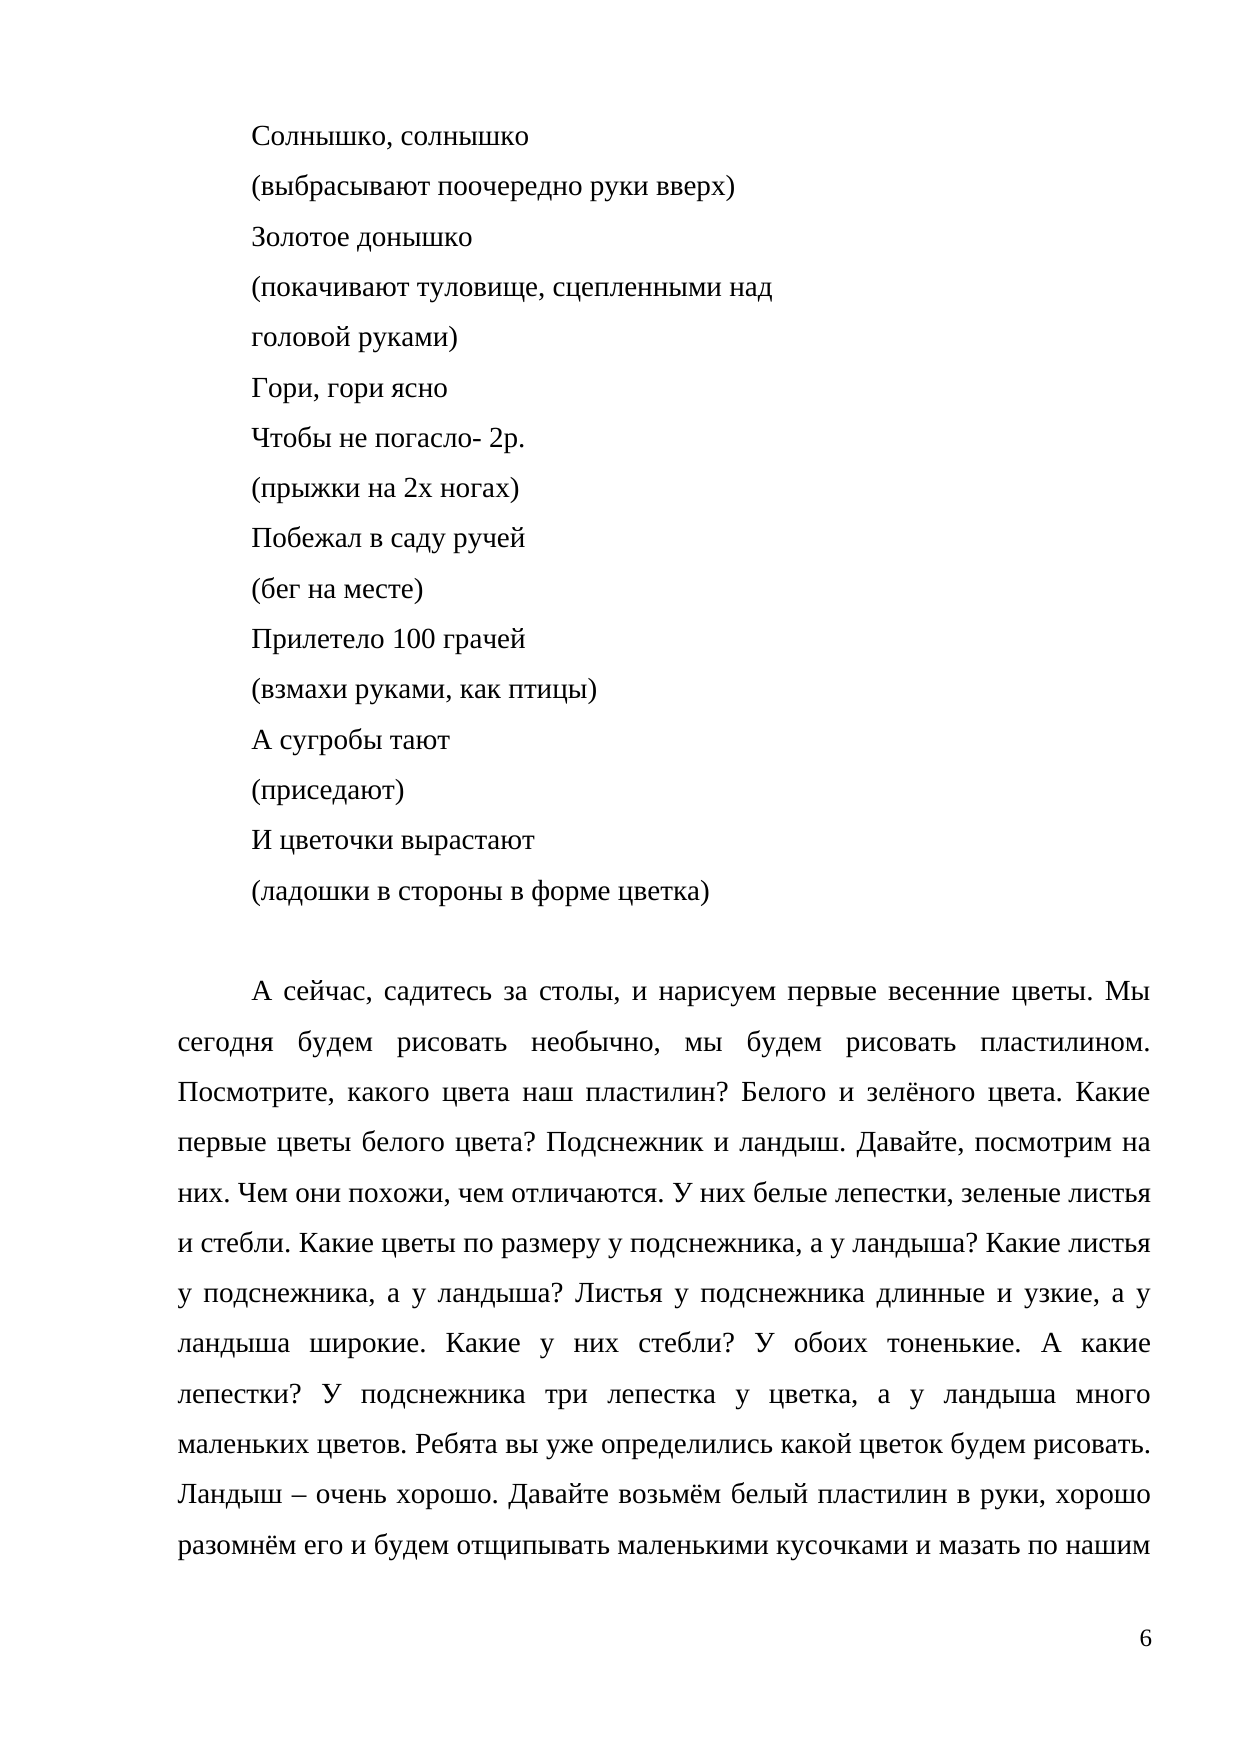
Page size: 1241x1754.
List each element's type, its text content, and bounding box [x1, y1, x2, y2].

text головой руками) [177, 319, 1152, 353]
text (взмахи руками, как птицы) [177, 672, 1152, 705]
text Солнышко, солнышко [177, 118, 1152, 152]
text (прыжки на 2х ногах) [177, 470, 1152, 504]
text Золотое донышко [177, 219, 1152, 252]
text Чтобы не погасло- 2р. [177, 420, 1152, 453]
text Прилетело 100 грачей [177, 621, 1152, 655]
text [177, 973, 1152, 1560]
text (покачивают туловище, сцепленными над [177, 269, 1152, 303]
text (бег на месте) [177, 571, 1152, 604]
text (ладошки в стороны в форме цветка) [177, 873, 1152, 906]
text И цветочки вырастают [177, 822, 1152, 856]
text Побежал в саду ручей [177, 521, 1152, 554]
text (приседают) [177, 772, 1152, 806]
text (выбрасывают поочередно руки вверх) [177, 168, 1152, 202]
text Гори, гори ясно [177, 370, 1152, 403]
text А сугробы тают [177, 722, 1152, 755]
